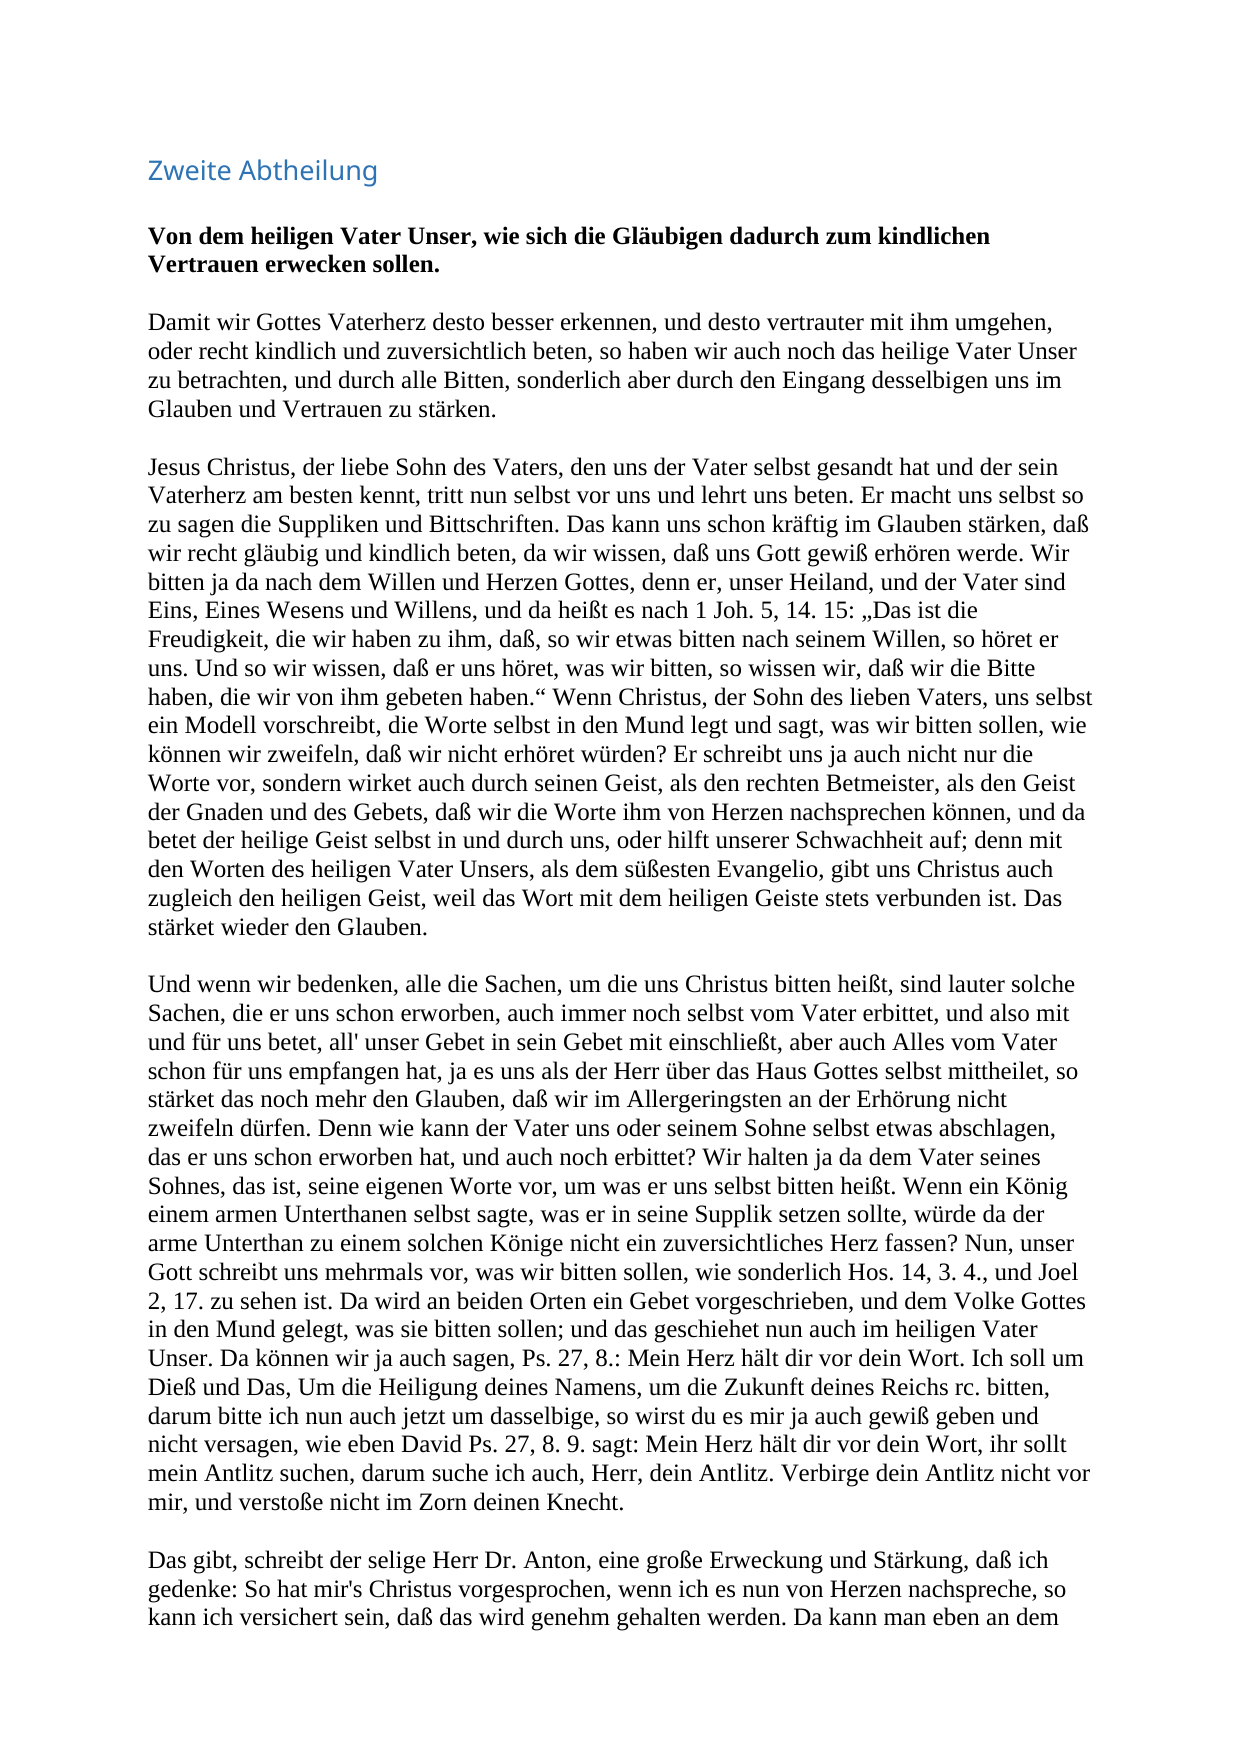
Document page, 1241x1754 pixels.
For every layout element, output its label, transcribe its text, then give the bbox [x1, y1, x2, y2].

text Damit wir Gottes Vaterherz desto besser erkennen, und desto vertrauter mit ihm umgehen, oder recht kindlich und zuversichtlich beten, so haben wir auch noch das heilige Vater Unser zu betrachten, und durch alle Bitten, sonderlich aber durch den Eingang desselbigen uns im Glauben und Vertrauen zu stärken. [148, 307, 1093, 422]
text Und wenn wir bedenken, alle die Sachen, um die uns Christus bitten heißt, sind lauter solche Sachen, die er uns schon erworben, auch immer noch selbst vom Vater erbittet, und also mit und für uns betet, all' unser Gebet in sein Gebet mit einschließt, aber auch Alles vom Vater schon für uns empfangen hat, ja es uns als der Herr über das Haus Gottes selbst mittheilet, so stärket das noch mehr den Glauben, daß wir im Allergeringsten an der Erhörung nicht zweifeln dürfen. Denn wie kann der Vater uns oder seinem Sohne selbst etwas abschlagen, das er uns schon erworben hat, und auch noch erbittet? Wir halten ja da dem Vater seines Sohnes, das ist, seine eigenen Worte vor, um was er uns selbst bitten heißt. Wenn ein König einem armen Unterthanen selbst sagte, was er in seine Supplik setzen sollte, würde da der arme Unterthan zu einem solchen Könige nicht ein zuversichtliches Herz fassen? Nun, unser Gott schreibt uns mehrmals vor, was wir bitten sollen, wie sonderlich Hos. 14, 3. 4., und Joel 2, 17. zu sehen ist. Da wird an beiden Orten ein Gebet vorgeschrieben, und dem Volke Gottes in den Mund gelegt, was sie bitten sollen; und das geschiehet nun auch im heiligen Vater Unser. Da können wir ja auch sagen, Ps. 27, 8.: Mein Herz hält dir vor dein Wort. Ich soll um Dieß und Das, Um die Heiligung deines Namens, um die Zukunft deines Reichs rc. bitten, darum bitte ich nun auch jetzt um dasselbige, so wirst du es mir ja auch gewiß geben und nicht versagen, wie eben David Ps. 27, 8. 9. sagt: Mein Herz hält dir vor dein Wort, ihr sollt mein Antlitz suchen, darum suche ich auch, Herr, dein Antlitz. Verbirge dein Antlitz nicht vor mir, und verstoße nicht im Zorn deinen Knecht. [148, 969, 1093, 1516]
subtitle Zweite Abtheilung [148, 152, 1093, 189]
text Jesus Christus, der liebe Sohn des Vaters, den uns der Vater selbst gesandt hat und der sein Vaterherz am besten kennt, tritt nun selbst vor uns und lehrt uns beten. Er macht uns selbst so zu sagen die Suppliken und Bittschriften. Das kann uns schon kräftig im Glauben stärken, daß wir recht gläubig und kindlich beten, da wir wissen, daß uns Gott gewiß erhören werde. Wir bitten ja da nach dem Willen und Herzen Gottes, denn er, unser Heiland, und der Vater sind Eins, Eines Wesens und Willens, und da heißt es nach 1 Joh. 5, 14. 15: „Das ist die Freudigkeit, die wir haben zu ihm, daß, so wir etwas bitten nach seinem Willen, so höret er uns. Und so wir wissen, daß er uns höret, was wir bitten, so wissen wir, daß wir die Bitte haben, die wir von ihm gebeten haben.“ Wenn Christus, der Sohn des lieben Vaters, uns selbst ein Modell vorschreibt, die Worte selbst in den Mund legt und sagt, was wir bitten sollen, wie können wir zweifeln, daß wir nicht erhöret würden? Er schreibt uns ja auch nicht nur die Worte vor, sondern wirket auch durch seinen Geist, als den rechten Betmeister, als den Geist der Gnaden und des Gebets, daß wir die Worte ihm von Herzen nachsprechen können, und da betet der heilige Geist selbst in und durch uns, oder hilft unserer Schwachheit auf; denn mit den Worten des heiligen Vater Unsers, als dem süßesten Evangelio, gibt uns Christus auch zugleich den heiligen Geist, weil das Wort mit dem heiligen Geiste stets verbunden ist. Das stärket wieder den Glauben. [148, 452, 1093, 940]
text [148, 1545, 1093, 1631]
text Von dem heiligen Vater Unser, wie sich die Gläubigen dadurch zum kindlichen Vertrauen erwecken sollen. [148, 221, 1093, 278]
